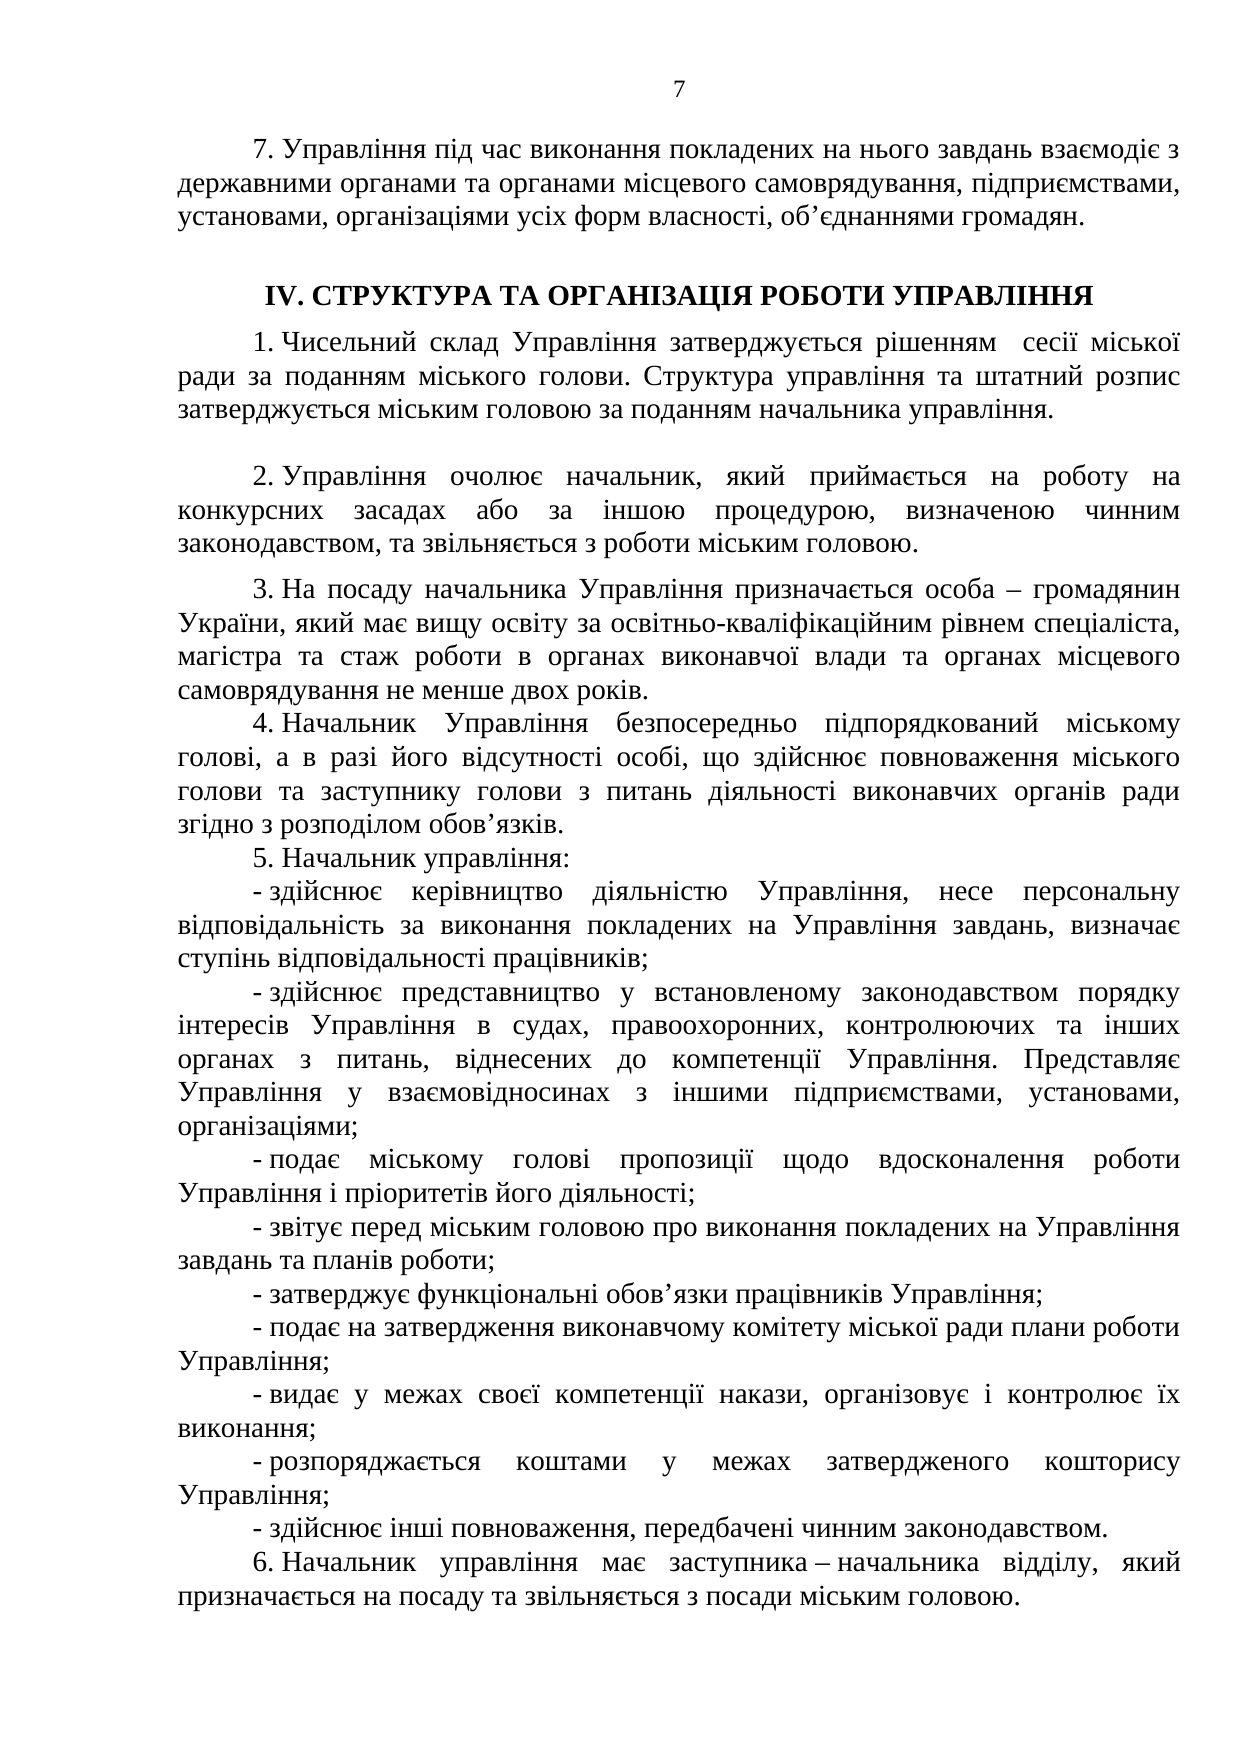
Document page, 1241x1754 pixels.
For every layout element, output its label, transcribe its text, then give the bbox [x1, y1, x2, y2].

text - подає на затвердження виконавчому комітету міської ради плани роботи Управління; [177, 1309, 1181, 1376]
text - затверджує функціональні обов’язки працівників Управління; [177, 1276, 1181, 1309]
text 2. Управління очолює начальник, який приймається на роботу на конкурсних засадах або за іншою процедурою, визначеною чинним законодавством, та звільняється з роботи міським головою. [177, 458, 1181, 559]
text - здійснює інші повноваження, передбачені чинним законодавством. [177, 1511, 1181, 1544]
text - подає міському голові пропозиції щодо вдосконалення роботи Управління і пріоритетів його діяльності; [177, 1142, 1181, 1209]
text 4. Начальник Управління безпосередньо підпорядкований міському голові, а в разі його відсутності особі, що здійснює повноваження міського голови та заступнику голови з питань діяльності виконавчих органів ради згідно з розподілом обов’язків. [177, 706, 1181, 840]
text 3. На посаду начальника Управління призначається особа – громадянин України, який має вищу освіту за освітньо-кваліфікаційним рівнем спеціаліста, магістра та стаж роботи в органах виконавчої влади та органах місцевого самоврядування не менше двох років. [177, 571, 1181, 706]
text - звітує перед міським головою про виконання покладених на Управління завдань та планів роботи; [177, 1209, 1181, 1276]
text 1. Чисельний склад Управління затверджується рішенням сесії міської ради за поданням міського голови. Структура управління та штатний розпис затверджується міським головою за поданням начальника управління. [177, 324, 1181, 425]
text 7. Управління під час виконання покладених на нього завдань взаємодіє з державними органами та органами місцевого самоврядування, підприємствами, установами, організаціями усіх форм власності, об’єднаннями громадян. [177, 131, 1181, 232]
text 5. Начальник управління: [177, 840, 1181, 873]
text - розпоряджається коштами у межах затвердженого кошторису Управління; [177, 1443, 1181, 1511]
text 6. Начальник управління має заступника – начальника відділу, який призначається на посаду та звільняється з посади міським головою. [177, 1544, 1181, 1611]
text - здійснює керівництво діяльністю Управління, несе персональну відповідальність за виконання покладених на Управління завдань, визначає ступінь відповідальності працівників; [177, 873, 1181, 974]
text ІV. СТРУКТУРА ТА ОРГАНІЗАЦІЯ РОБОТИ УПРАВЛІННЯ [177, 278, 1181, 312]
text - здійснює представництво у встановленому законодавством порядку інтересів Управління в судах, правоохоронних, контролюючих та інших органах з питань, віднесених до компетенції Управління. Представляє Управління у взаємовідносинах з іншими підприємствами, установами, організаціями; [177, 974, 1181, 1142]
text - видає у межах своєї компетенції накази, організовує і контролює їх виконання; [177, 1376, 1181, 1443]
